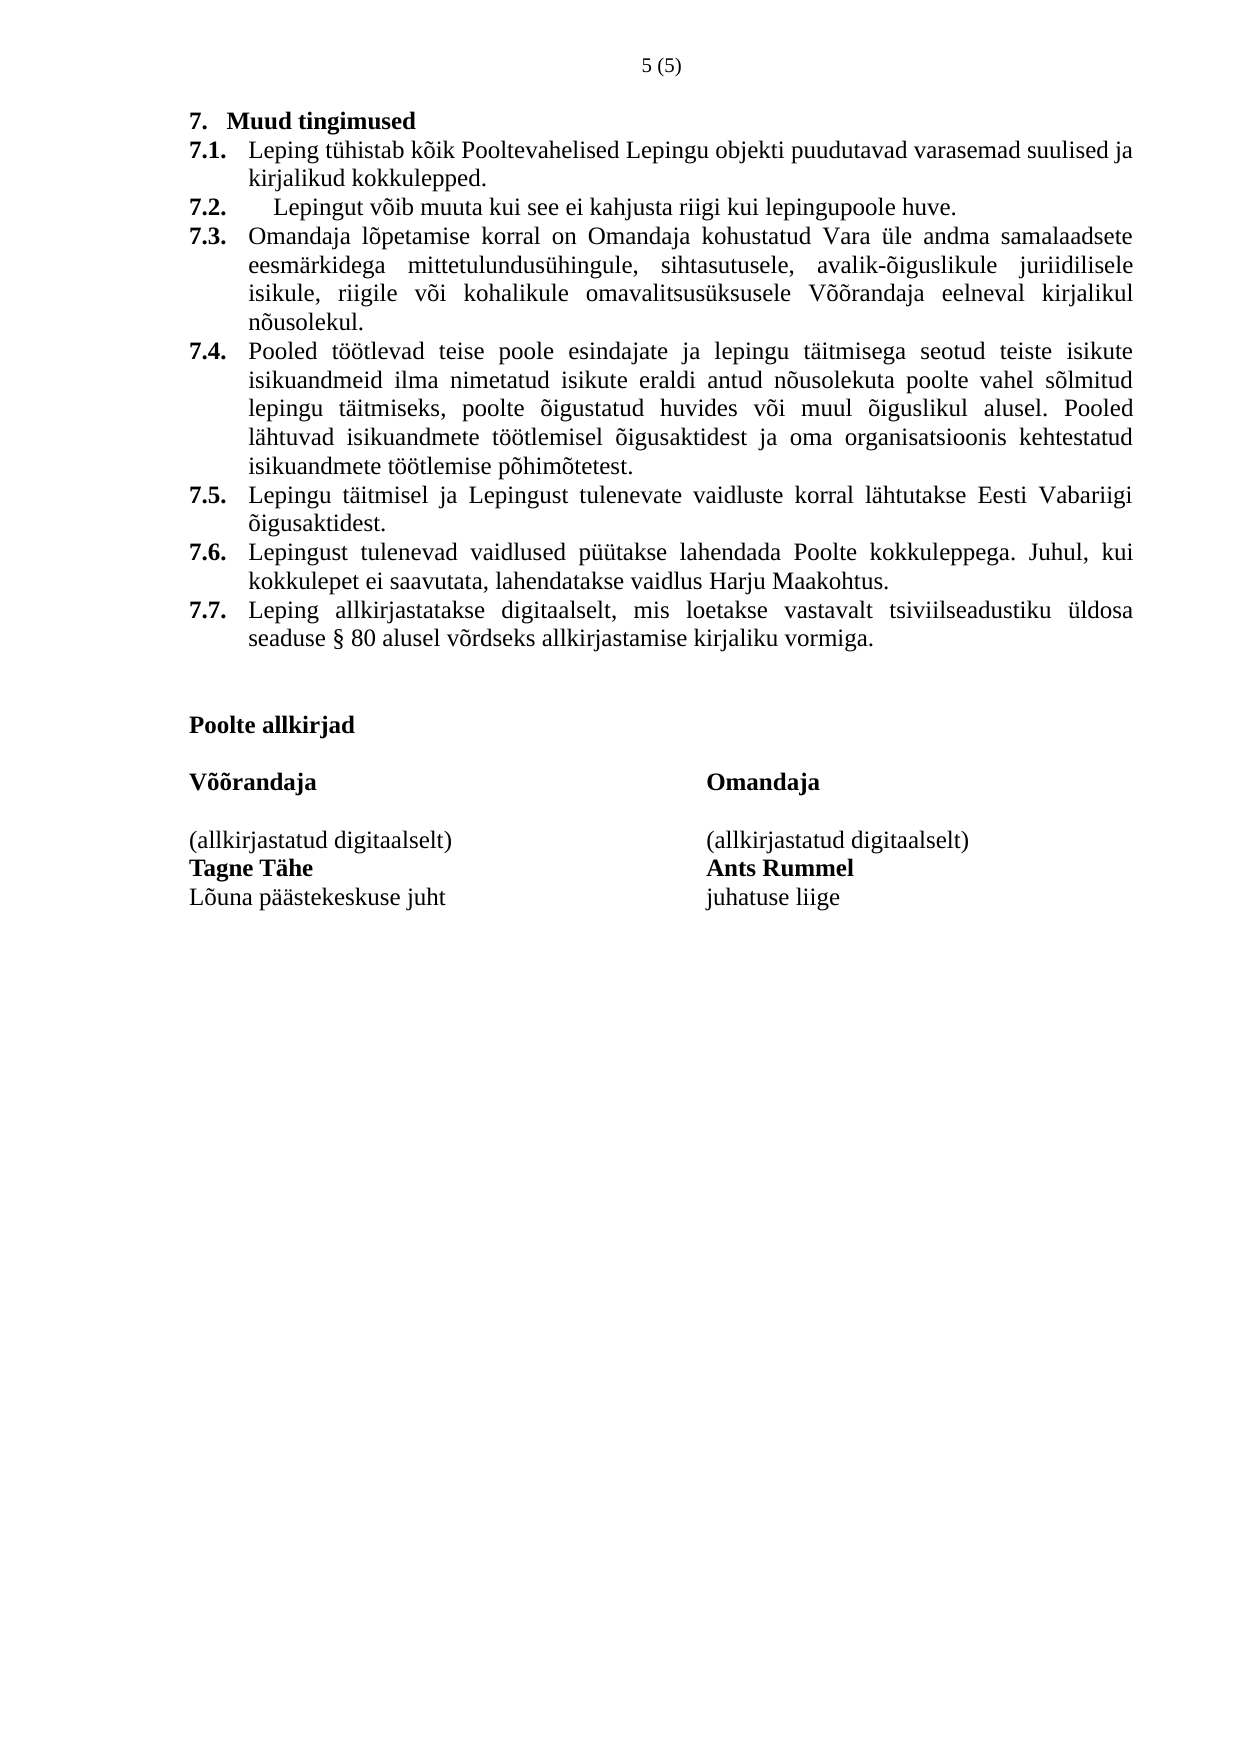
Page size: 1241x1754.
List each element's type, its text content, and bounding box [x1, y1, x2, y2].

text Poolte allkirjad [189, 710, 1134, 738]
list Leping tühistab kõik Pooltevahelised Lepingu objekti puudutavad varasemad suulised ja kirjalikud kokkulepped. [189, 135, 1134, 192]
list Lepingust tulenevad vaidlused püütakse lahendada Poolte kokkuleppega. Juhul, kui kokkulepet ei saavutata, lahendatakse vaidlus Harju Maakohtus. [189, 537, 1134, 595]
list Leping allkirjastatakse digitaalselt, mis loetakse vastavalt tsiviilseadustiku üldosa seaduse § 80 alusel võrdseks allkirjastamise kirjaliku vormiga. [189, 595, 1134, 652]
list Pooled töötlevad teise poole esindajate ja lepingu täitmisega seotud teiste isikute isikuandmeid ilma nimetatud isikute eraldi antud nõusolekuta poolte vahel sõlmitud lepingu täitmiseks, poolte õigustatud huvides või muul õiguslikul alusel. Pooled lähtuvad isikuandmete töötlemisel õigusaktidest ja oma organisatsioonis kehtestatud isikuandmete töötlemise põhimõtetest. [189, 336, 1134, 480]
text Lõuna päästekeskuse juht juhatuse liige [189, 882, 1134, 911]
list Lepingut võib muuta kui see ei kahjusta riigi kui lepingupoole huve. [189, 192, 1134, 221]
list Võõrandaja Omandaja [189, 767, 1134, 796]
list Omandaja lõpetamise korral on Omandaja kohustatud Vara üle andma samalaadsete eesmärkidega mittetulundusühingule, sihtasutusele, avalik-õiguslikule juriidilisele isikule, riigile või kohalikule omavalitsusüksusele Võõrandaja eelneval kirjalikul nõusolekul. [189, 221, 1134, 336]
list Lepingu täitmisel ja Lepingust tulenevate vaidluste korral lähtutakse Eesti Vabariigi õigusaktidest. [189, 480, 1134, 537]
list Tagne Tähe Ants Rummel [189, 853, 1134, 882]
list Muud tingimused [189, 106, 1134, 135]
list (allkirjastatud digitaalselt) (allkirjastatud digitaalselt) [189, 825, 1134, 853]
